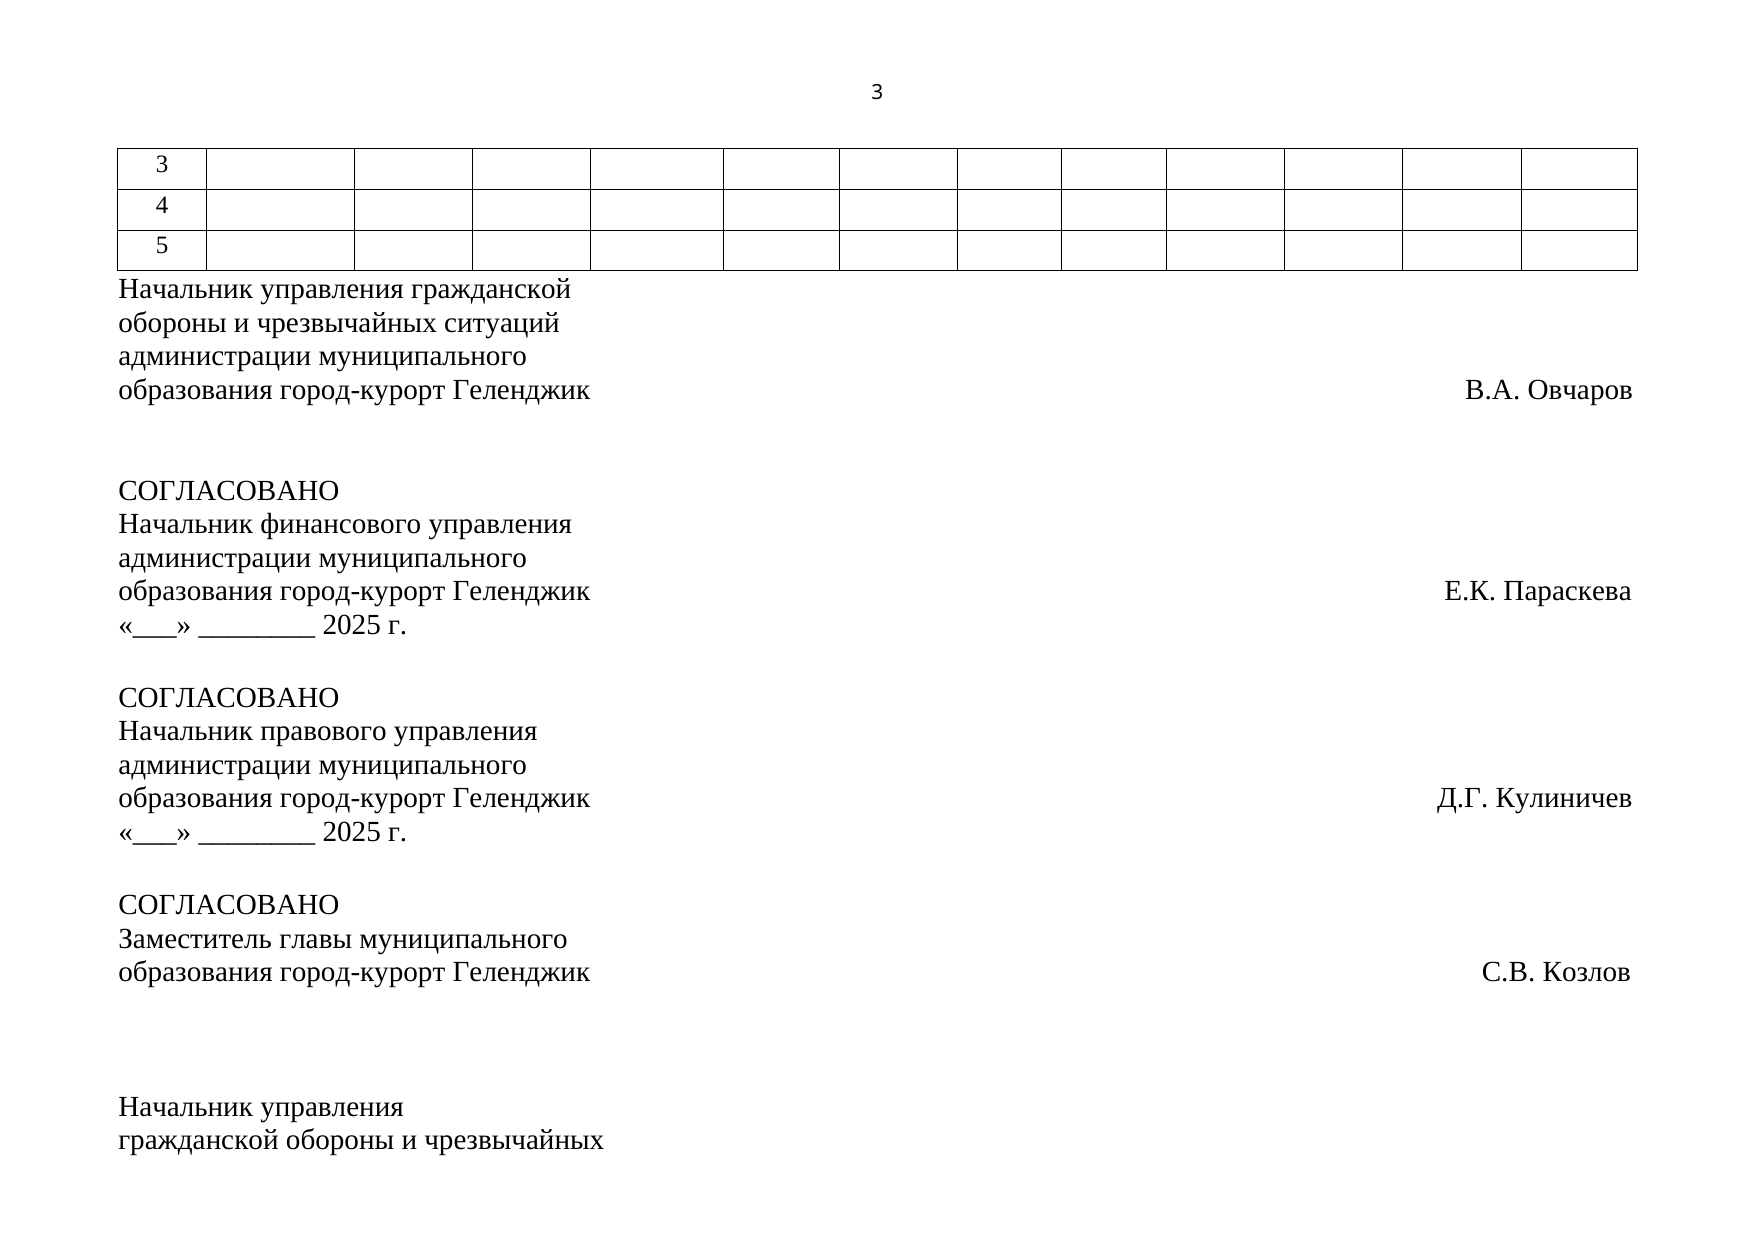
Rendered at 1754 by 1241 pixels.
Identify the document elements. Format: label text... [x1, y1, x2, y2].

text СОГЛАСОВАНО [118, 473, 1636, 506]
table_cell [1285, 231, 1402, 270]
table_cell [355, 231, 472, 270]
table_cell [724, 190, 839, 229]
table_cell [1403, 149, 1521, 189]
table_cell [840, 190, 957, 229]
table_cell [1403, 231, 1521, 270]
text Начальник правового управления [118, 713, 1636, 747]
table_cell [1522, 190, 1637, 229]
table_cell [1522, 149, 1637, 189]
text «___» ________ 2025 г. [118, 814, 1636, 848]
text администрации муниципального [118, 540, 1636, 573]
table_cell [207, 231, 354, 270]
table_cell [355, 149, 472, 189]
table_cell [591, 231, 723, 270]
text Начальник управления гражданской [118, 271, 1636, 305]
text обороны и чрезвычайных ситуаций [118, 305, 1636, 338]
table_cell 4 [118, 190, 206, 229]
table_cell [591, 190, 723, 229]
text Начальник управления [118, 1089, 1636, 1122]
table_cell [355, 190, 472, 229]
table_cell [1167, 190, 1284, 229]
table_cell [207, 149, 354, 189]
table_cell [207, 190, 354, 229]
text образования город-курорт Геленджик В.А. Овчаров [118, 372, 1636, 406]
text администрации муниципального [118, 338, 1636, 372]
table_cell [1062, 231, 1166, 270]
table_cell [724, 231, 839, 270]
text СОГЛАСОВАНО [118, 887, 1636, 921]
text Начальник финансового управления [118, 506, 1636, 540]
text «___» ________ 2025 г. [118, 607, 1636, 640]
table_cell [1062, 149, 1166, 189]
table_cell [473, 190, 590, 229]
table_cell [958, 231, 1061, 270]
table_cell [958, 190, 1061, 229]
table_cell [840, 231, 957, 270]
text СОГЛАСОВАНО [118, 680, 1636, 713]
table_cell 3 [118, 149, 206, 189]
text гражданской обороны и чрезвычайных [118, 1122, 1636, 1156]
text образования город-курорт Геленджик Д.Г. Кулиничев [118, 781, 1636, 814]
table_cell [591, 149, 723, 189]
table_cell [840, 149, 957, 189]
table_cell [724, 149, 839, 189]
table_cell [958, 149, 1061, 189]
table_cell [1167, 231, 1284, 270]
table_cell [473, 231, 590, 270]
text образования город-курорт Геленджик Е.К. Параскева [118, 573, 1636, 607]
table_cell [473, 149, 590, 189]
table_cell 5 [118, 231, 206, 270]
table_cell [1167, 149, 1284, 189]
text администрации муниципального [118, 747, 1636, 781]
text Заместитель главы муниципального [118, 921, 1636, 954]
text образования город-курорт Геленджик С.В. Козлов [118, 954, 1636, 988]
table_cell [1062, 190, 1166, 229]
table_cell [1522, 231, 1637, 270]
table_cell [1285, 149, 1402, 189]
table_cell [1403, 190, 1521, 229]
table_cell [1285, 190, 1402, 229]
